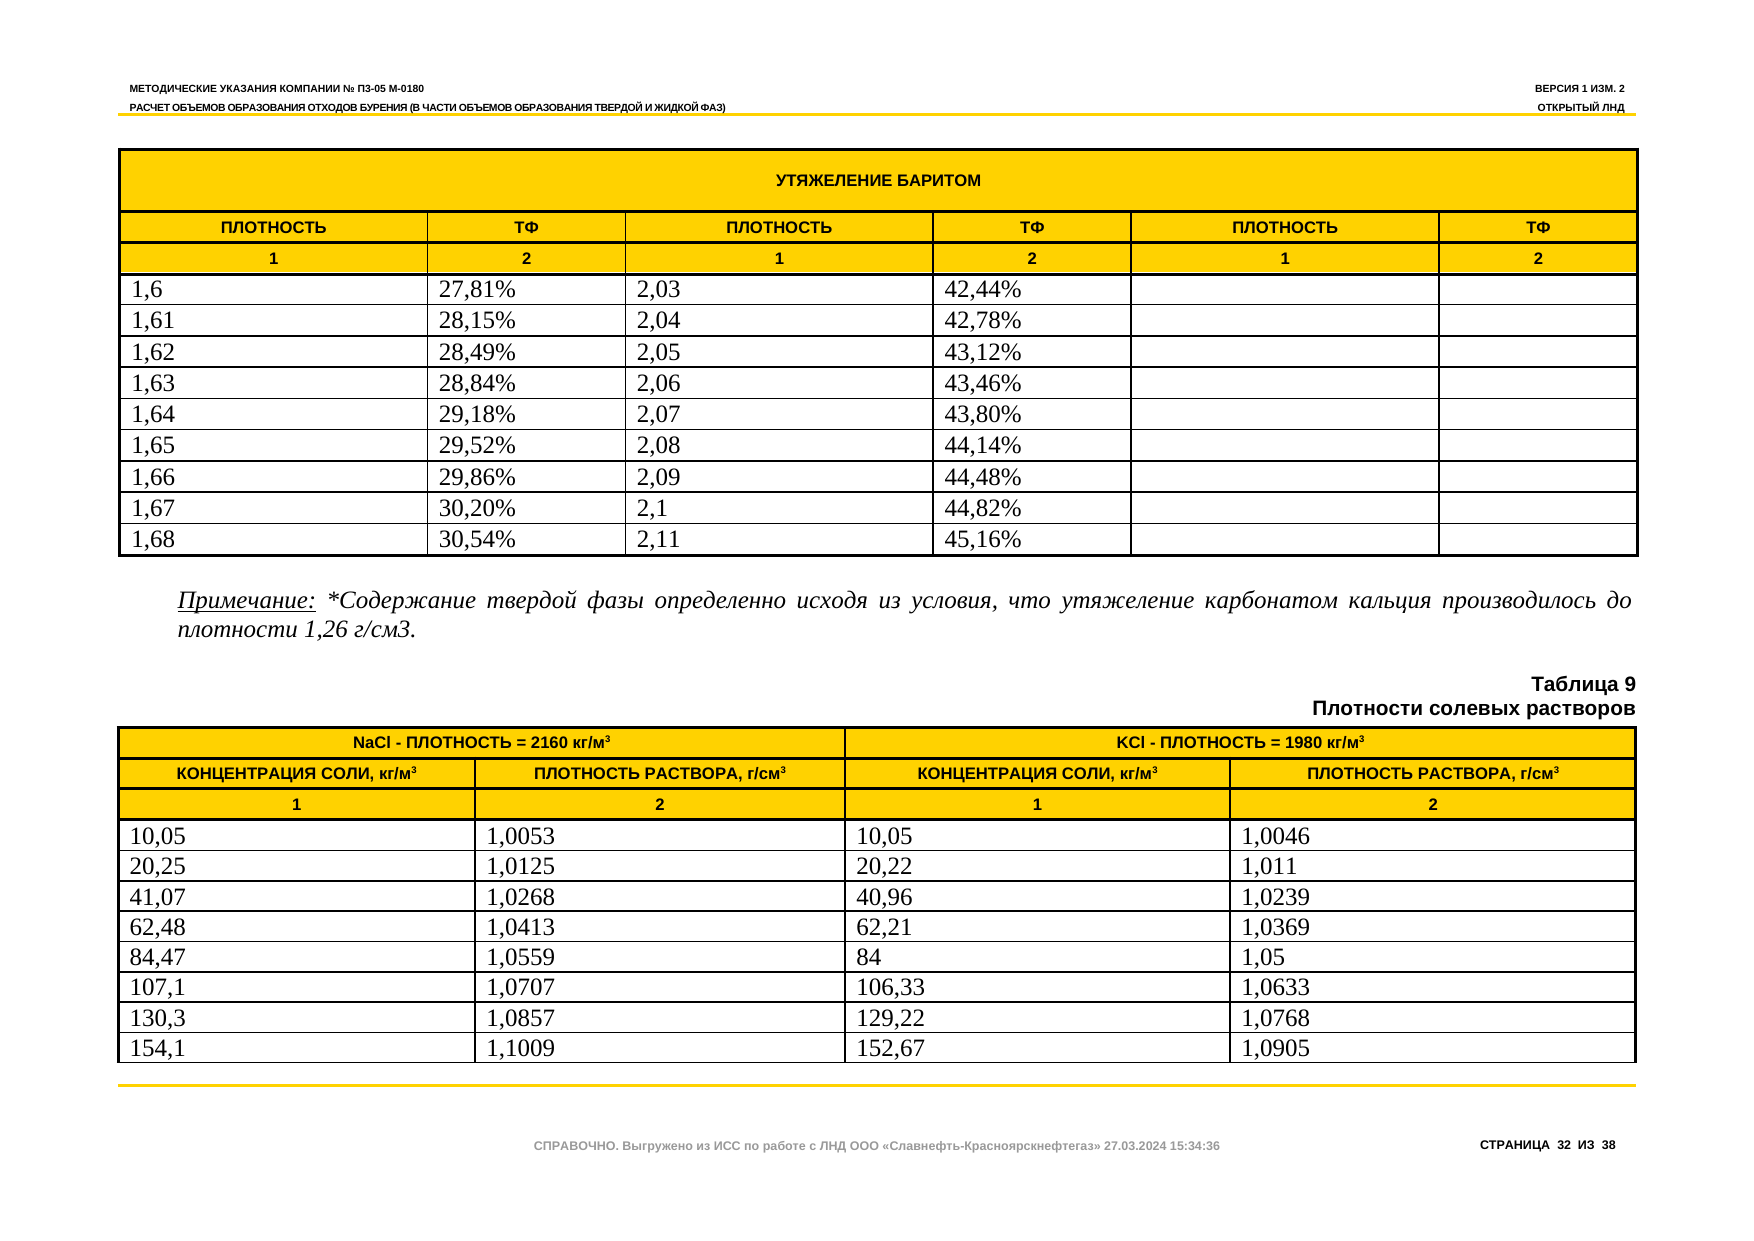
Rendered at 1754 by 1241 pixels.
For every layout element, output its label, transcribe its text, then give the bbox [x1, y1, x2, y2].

table_cell ТФ [934, 213, 1130, 241]
table_header УТЯЖЕЛЕНИЕ БАРИТОМ [121, 151, 1636, 210]
table_cell 106,33 [846, 973, 1229, 1001]
table_cell 1,011 [1231, 851, 1634, 880]
table_cell 28,49% [428, 337, 625, 366]
table_cell [1440, 337, 1636, 366]
table_cell ПЛОТНОСТЬ РАСТВОРА, г/см3 [1231, 760, 1634, 787]
table_cell 1 [120, 790, 474, 818]
table_cell 1 [121, 244, 427, 272]
table_cell 45,16% [934, 524, 1130, 554]
table_cell 1,0125 [476, 851, 844, 880]
table_cell 44,14% [934, 430, 1130, 460]
table_cell 1,0905 [1231, 1033, 1634, 1062]
table_cell ПЛОТНОСТЬ [626, 213, 932, 241]
table_cell 2,1 [626, 493, 932, 522]
table_cell 1,0633 [1231, 973, 1634, 1001]
table_cell [1440, 368, 1636, 397]
table_cell 28,84% [428, 368, 625, 397]
table_cell 29,52% [428, 430, 625, 460]
table_cell 1,63 [121, 368, 427, 397]
table_cell 29,86% [428, 462, 625, 491]
table_cell 62,21 [846, 912, 1229, 941]
table_cell 2 [428, 244, 625, 272]
table_cell [1132, 462, 1438, 491]
table_cell ПЛОТНОСТЬ [1132, 213, 1438, 241]
table_cell 107,1 [120, 973, 474, 1001]
table_cell 28,15% [428, 305, 625, 335]
table_cell 84 [846, 942, 1229, 971]
table_cell 30,20% [428, 493, 625, 522]
table_cell [1440, 493, 1636, 522]
table_cell 2,06 [626, 368, 932, 397]
table_cell 2,07 [626, 399, 932, 429]
table_cell 2 [476, 790, 844, 818]
table_header KCl - ПЛОТНОСТЬ = 1980 кг/м3 [846, 729, 1634, 757]
table_cell 1,64 [121, 399, 427, 429]
table_cell КОНЦЕНТРАЦИЯ СОЛИ, кг/м3 [846, 760, 1229, 787]
table_cell ТФ [1440, 213, 1636, 241]
table_cell 1 [846, 790, 1229, 818]
table_cell [1132, 368, 1438, 397]
table_cell ПЛОТНОСТЬ РАСТВОРА, г/см3 [476, 760, 844, 787]
table_cell 1,6 [121, 276, 427, 304]
table_cell 43,80% [934, 399, 1130, 429]
table_cell [1132, 305, 1438, 335]
table_cell 1,0707 [476, 973, 844, 1001]
table_cell [1440, 430, 1636, 460]
table_cell 154,1 [120, 1033, 474, 1062]
table_cell [1440, 276, 1636, 304]
table_cell 2,09 [626, 462, 932, 491]
table_cell 30,54% [428, 524, 625, 554]
table_cell 44,48% [934, 462, 1130, 491]
table_cell 1,61 [121, 305, 427, 335]
table_cell 42,44% [934, 276, 1130, 304]
text Примечание: *Содержание твердой фазы определенно исходя из условия, что утяжеление карбонатом кальция производилось до плотности 1,26 г/см3. [177, 586, 1636, 643]
table_cell 1 [1132, 244, 1438, 272]
table_cell 2 [1231, 790, 1634, 818]
table_cell ПЛОТНОСТЬ [121, 213, 427, 241]
table_cell 1,65 [121, 430, 427, 460]
table_cell 20,22 [846, 851, 1229, 880]
table_cell 20,25 [120, 851, 474, 880]
table_cell [1132, 399, 1438, 429]
table_cell 2,05 [626, 337, 932, 366]
table_cell 1,68 [121, 524, 427, 554]
table_cell 2 [934, 244, 1130, 272]
table_cell 130,3 [120, 1003, 474, 1032]
table_cell 2,03 [626, 276, 932, 304]
table_cell [1132, 276, 1438, 304]
table_cell 129,22 [846, 1003, 1229, 1032]
table_cell [1440, 305, 1636, 335]
table_cell 29,18% [428, 399, 625, 429]
table_cell 41,07 [120, 882, 474, 910]
table_cell [1132, 524, 1438, 554]
table_header NaCl - ПЛОТНОСТЬ = 2160 кг/м3 [120, 729, 844, 757]
table_cell 1,0268 [476, 882, 844, 910]
table_cell 42,78% [934, 305, 1130, 335]
table_cell ТФ [428, 213, 625, 241]
table_cell 2 [1440, 244, 1636, 272]
table_cell 62,48 [120, 912, 474, 941]
table_cell [1440, 462, 1636, 491]
table_cell 43,12% [934, 337, 1130, 366]
table_cell 1 [626, 244, 932, 272]
table_cell 10,05 [846, 821, 1229, 850]
table_cell 1,0413 [476, 912, 844, 941]
table_cell 27,81% [428, 276, 625, 304]
table_cell 1,66 [121, 462, 427, 491]
table_cell [1440, 524, 1636, 554]
table_cell 1,67 [121, 493, 427, 522]
text Плотности солевых растворов [118, 696, 1636, 720]
table_cell 1,0239 [1231, 882, 1634, 910]
table_cell 44,82% [934, 493, 1130, 522]
table_cell 1,0369 [1231, 912, 1634, 941]
table_cell 40,96 [846, 882, 1229, 910]
table_cell 1,0053 [476, 821, 844, 850]
table_cell 1,0559 [476, 942, 844, 971]
table_cell 84,47 [120, 942, 474, 971]
table_cell 152,67 [846, 1033, 1229, 1062]
table_cell 1,62 [121, 337, 427, 366]
table_cell 1,0046 [1231, 821, 1634, 850]
table_cell 43,46% [934, 368, 1130, 397]
table_cell 10,05 [120, 821, 474, 850]
table_cell 2,08 [626, 430, 932, 460]
table_cell 1,1009 [476, 1033, 844, 1062]
text Таблица 9 [118, 672, 1636, 696]
table_cell [1132, 430, 1438, 460]
table_cell 1,05 [1231, 942, 1634, 971]
table_cell 1,0768 [1231, 1003, 1634, 1032]
table_cell [1132, 337, 1438, 366]
table_cell 2,11 [626, 524, 932, 554]
table_cell КОНЦЕНТРАЦИЯ СОЛИ, кг/м3 [120, 760, 474, 787]
table_cell 2,04 [626, 305, 932, 335]
table_cell [1440, 399, 1636, 429]
table_cell 1,0857 [476, 1003, 844, 1032]
table_cell [1132, 493, 1438, 522]
